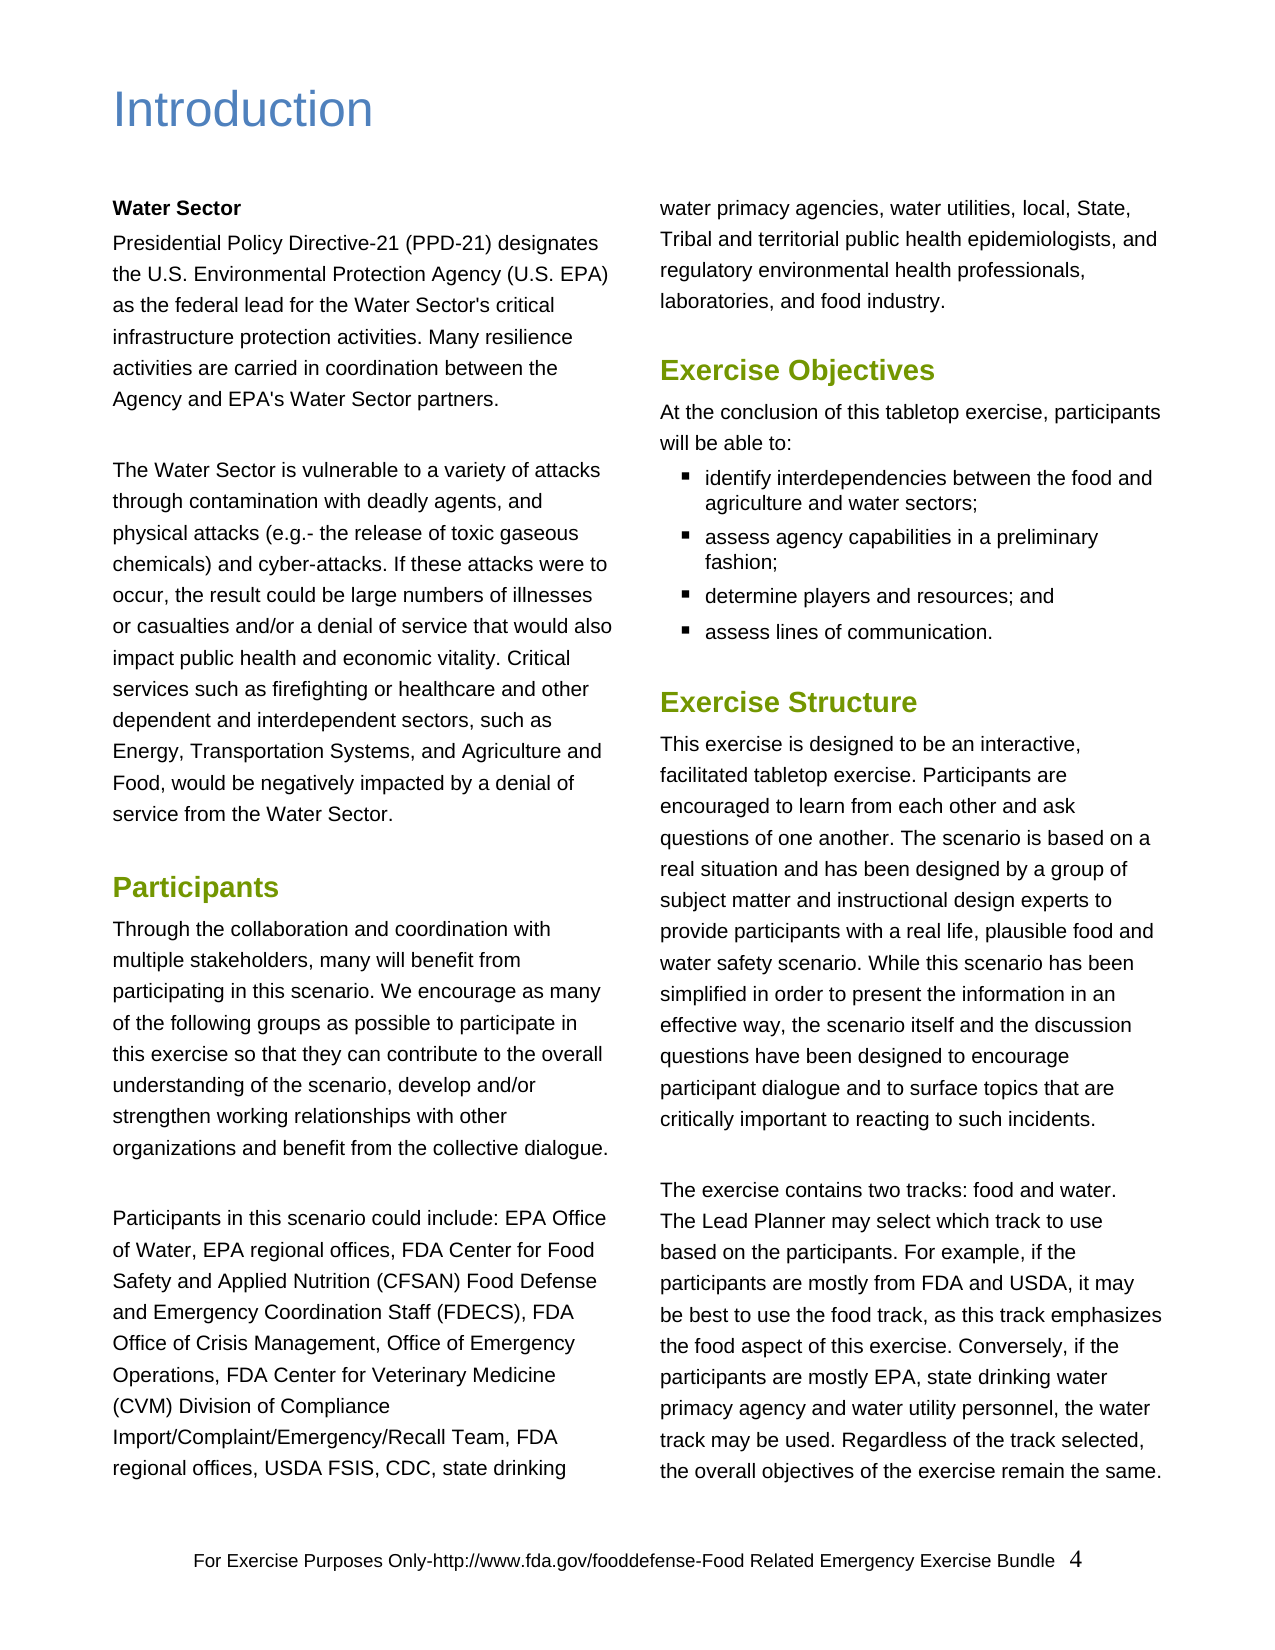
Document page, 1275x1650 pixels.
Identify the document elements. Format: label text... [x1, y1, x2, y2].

text Water Sector [112, 188, 615, 219]
text Participants in this scenario could include: EPA Office of Water, EPA regional offices, FDA Center for Food Safety and Applied Nutrition (CFSAN) Food Defense and Emergency Coordination Staff (FDECS), FDA Office of Crisis Management, Office of Emergency Operations, FDA Center for Veterinary Medicine (CVM) Division of Compliance Import/Complaint/Emergency/Recall Team, FDA regional offices, USDA FSIS, CDC, state drinking water primacy agencies, water utilities, local, State, Tribal and territorial public health epidemiologists, and regulatory environmental health professionals, laboratories, and food industry. [112, 1199, 615, 1480]
text At the conclusion of this tabletop exercise, participants will be able to: [660, 392, 1162, 455]
text Participants in this scenario could include: EPA Office of Water, EPA regional offices, FDA Center for Food Safety and Applied Nutrition (CFSAN) Food Defense and Emergency Coordination Staff (FDECS), FDA Office of Crisis Management, Office of Emergency Operations, FDA Center for Veterinary Medicine (CVM) Division of Compliance Import/Complaint/Emergency/Recall Team, FDA regional offices, USDA FSIS, CDC, state drinking water primacy agencies, water utilities, local, State, Tribal and territorial public health epidemiologists, and regulatory environmental health professionals, laboratories, and food industry. [660, 188, 1162, 313]
text identify interdependencies between the food and agriculture and water sectors; [679, 465, 1162, 514]
subtitle Participants [112, 869, 615, 903]
text determine players and resources; and [679, 584, 1162, 609]
text Presidential Policy Directive-21 (PPD-21) designates the U.S. Environmental Protection Agency (U.S. EPA) as the federal lead for the Water Sector's critical infrastructure protection activities. Many resilience activities are carried in coordination between the Agency and EPA's Water Sector partners. [112, 223, 615, 411]
text assess lines of communication. [679, 619, 1162, 644]
text assess agency capabilities in a preliminary fashion; [679, 525, 1162, 574]
subtitle Exercise Structure [660, 684, 1162, 718]
text The Water Sector is vulnerable to a variety of attacks through contamination with deadly agents, and physical attacks (e.g.- the release of toxic gaseous chemicals) and cyber-attacks. If these attacks were to occur, the result could be large numbers of illnesses or casualties and/or a denial of service that would also impact public health and economic vitality. Critical services such as firefighting or healthcare and other dependent and interdependent sectors, such as Energy, Transportation Systems, and Agriculture and Food, would be negatively impacted by a denial of service from the Water Sector. [112, 451, 615, 826]
subtitle Exercise Objectives [660, 353, 1162, 386]
text This exercise is designed to be an interactive, facilitated tabletop exercise. Participants are encouraged to learn from each other and ask questions of one another. The scenario is based on a real situation and has been designed by a group of subject matter and instructional design experts to provide participants with a real life, plausible food and water safety scenario. While this scenario has been simplified in order to present the information in an effective way, the scenario itself and the discussion questions have been designed to encourage participant dialogue and to surface topics that are critically important to reacting to such incidents. [660, 724, 1162, 1131]
text Through the collaboration and coordination with multiple stakeholders, many will benefit from participating in this scenario. We encourage as many of the following groups as possible to participate in this exercise so that they can contribute to the overall understanding of the scenario, develop and/or strengthen working relationships with other organizations and benefit from the collective dialogue. [112, 909, 615, 1159]
